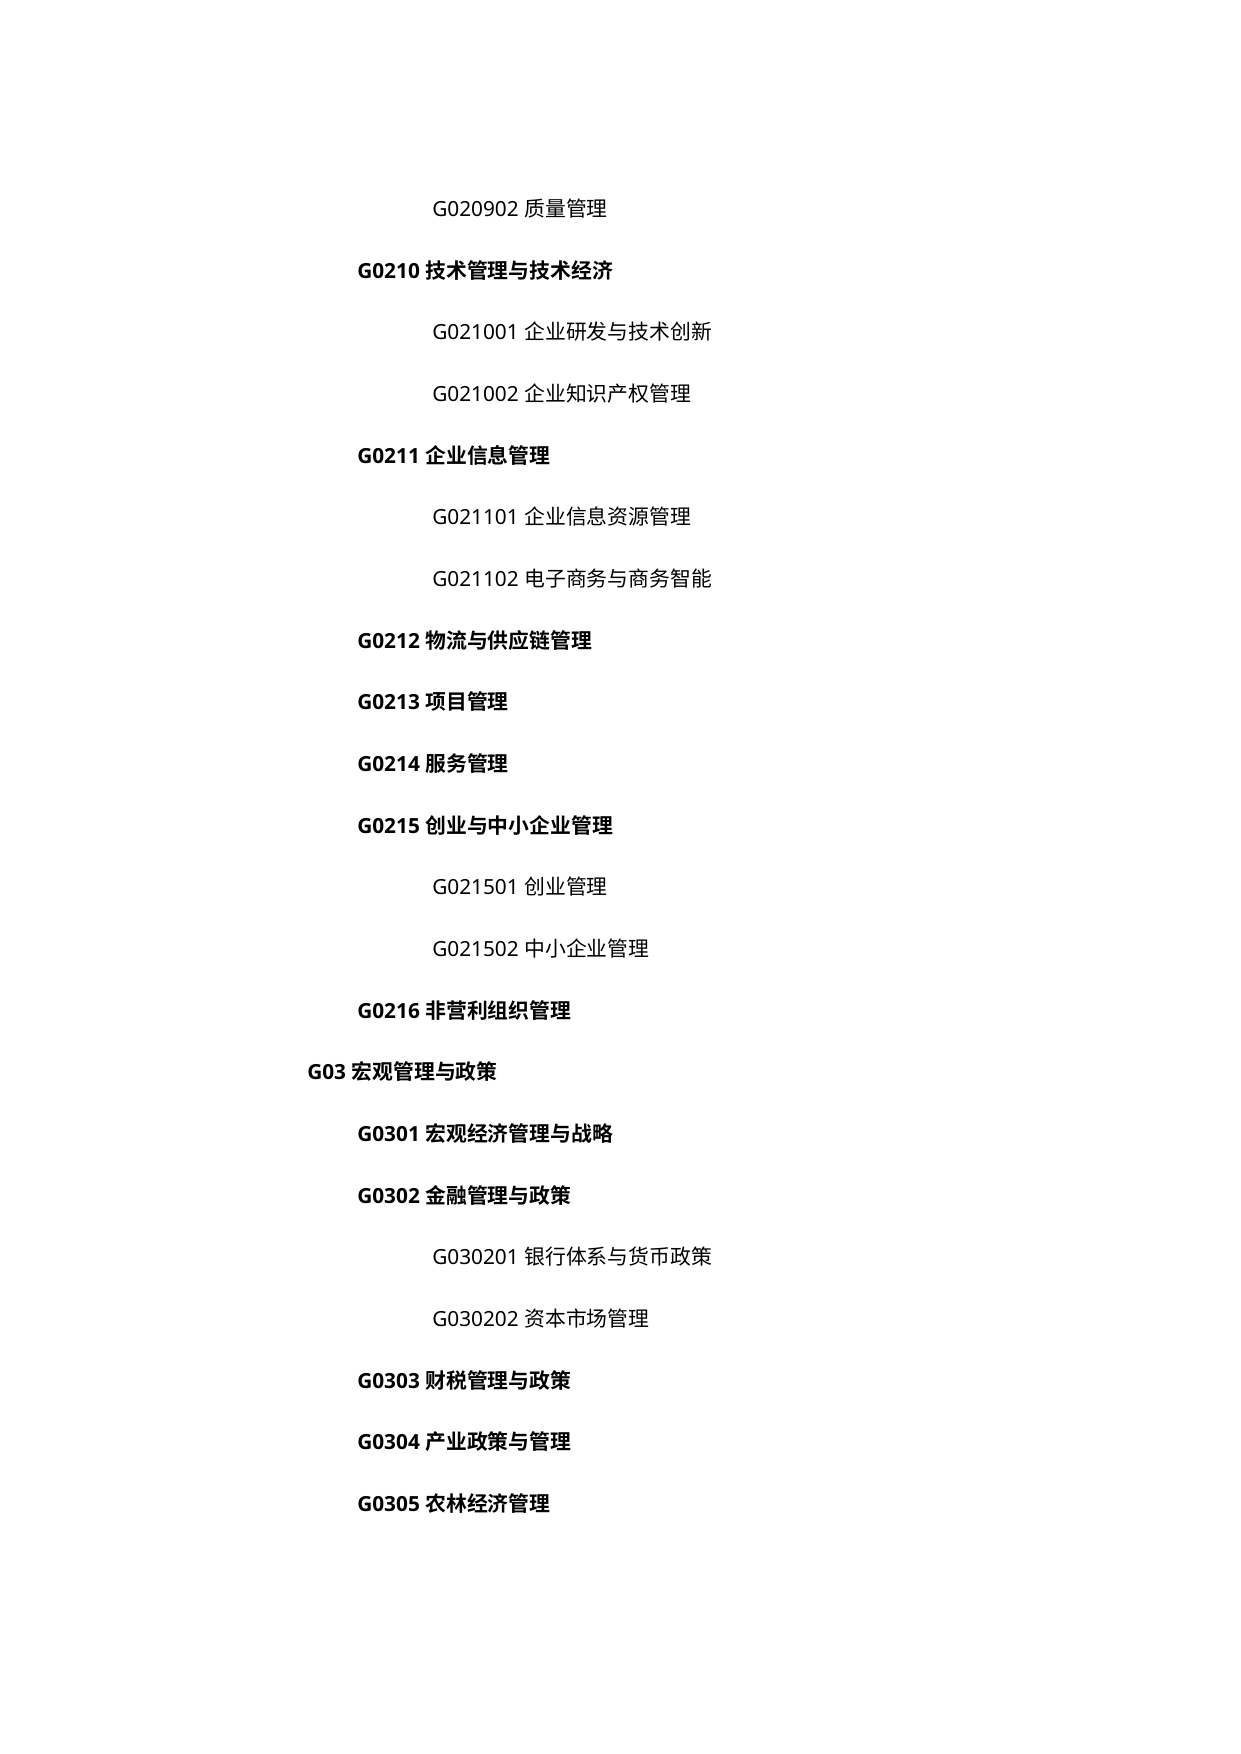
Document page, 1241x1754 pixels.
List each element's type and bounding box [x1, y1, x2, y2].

table_header [282, 162, 969, 1548]
